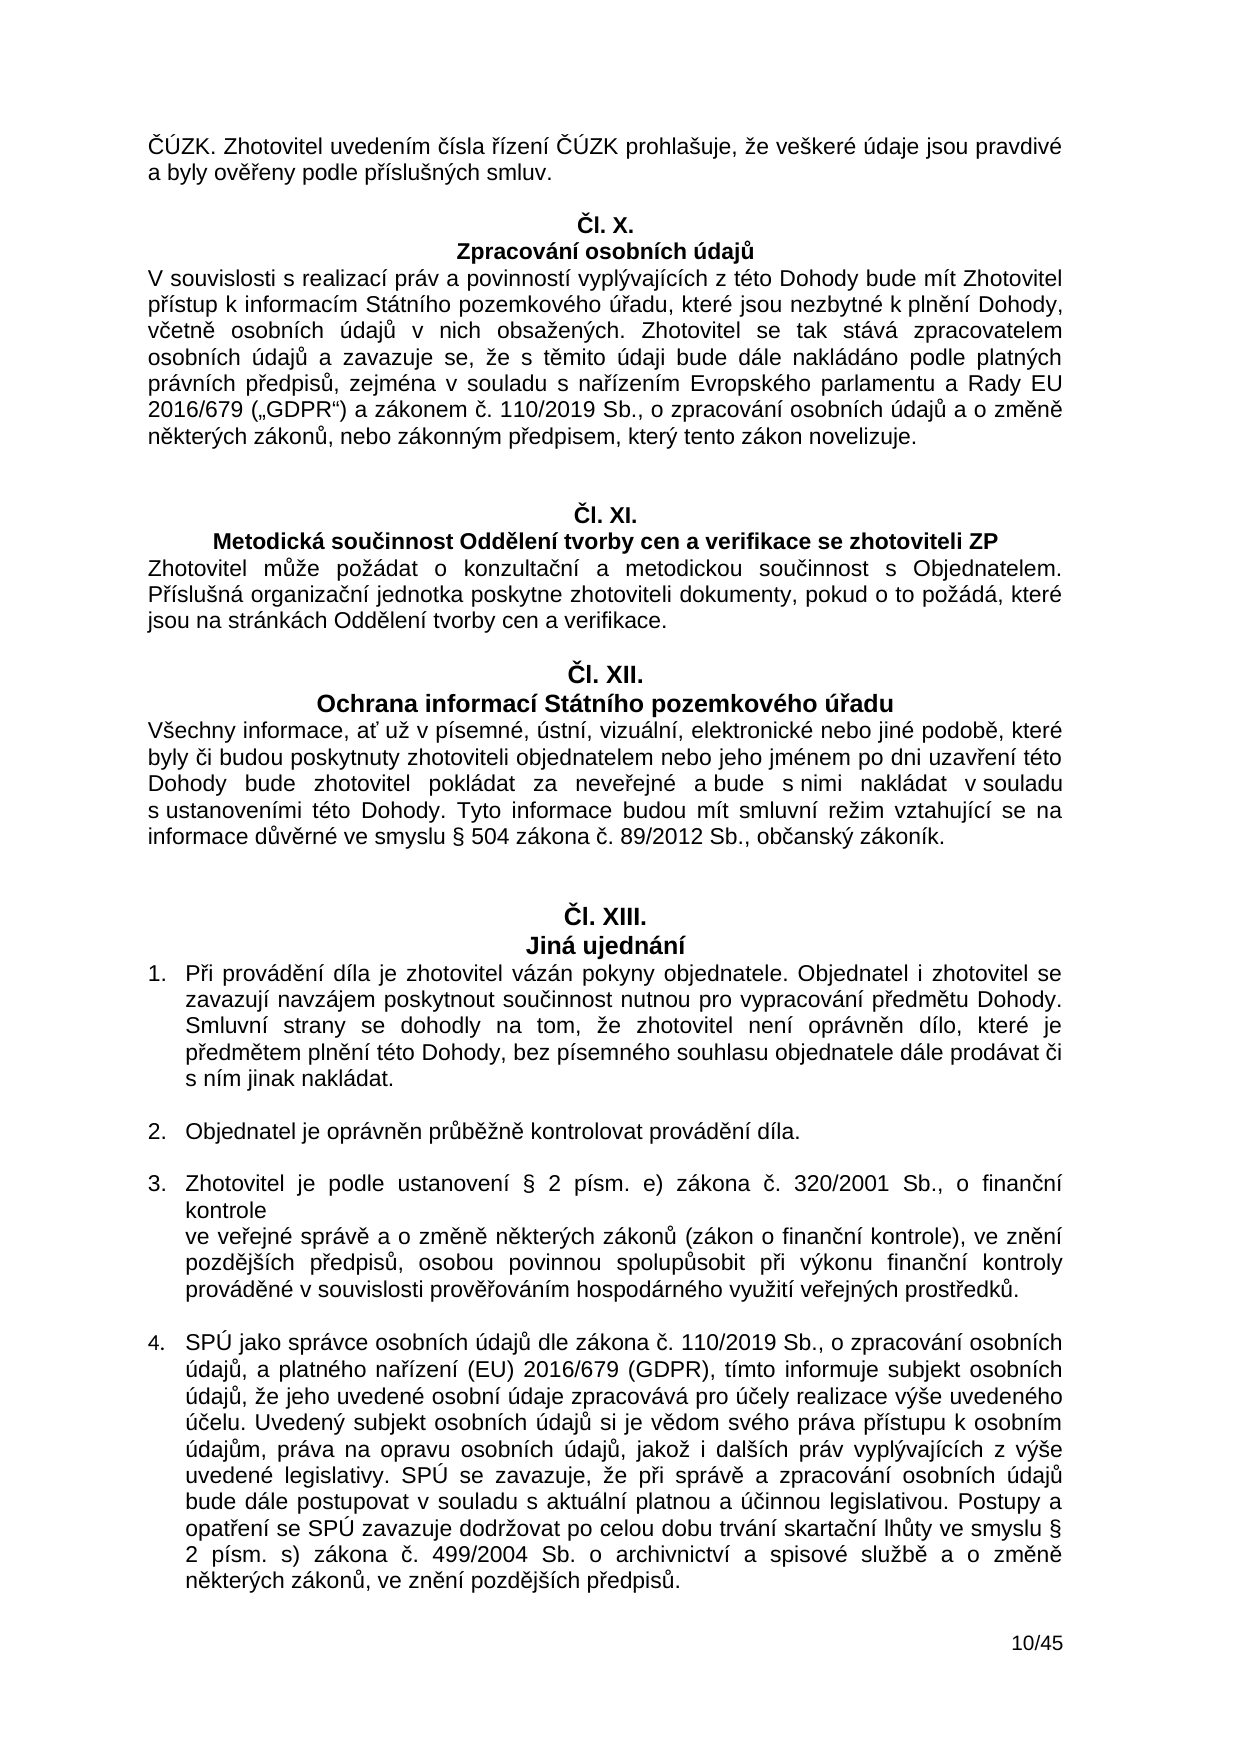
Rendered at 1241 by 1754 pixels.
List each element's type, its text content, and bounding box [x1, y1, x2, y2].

text Metodická součinnost Oddělení tvorby cen a verifikace se zhotoviteli ZP [148, 528, 1063, 554]
list SPÚ jako správce osobních údajů dle zákona č. 110/2019 Sb., o zpracování osobních údajů, a platného nařízení (EU) 2016/679 (GDPR), tímto informuje subjekt osobních údajů, že jeho uvedené osobní údaje zpracovává pro účely realizace výše uvedeného účelu. Uvedený subjekt osobních údajů si je vědom svého práva přístupu k osobním údajům, práva na opravu osobních údajů, jakož i dalších práv vyplývajících z výše uvedené legislativy. SPÚ se zavazuje, že při správě a zpracování osobních údajů bude dále postupovat v souladu s aktuální platnou a účinnou legislativou. Postupy a opatření se SPÚ zavazuje dodržovat po celou dobu trvání skartační lhůty ve smyslu § 2 písm. s) zákona č. 499/2004 Sb. o archivnictví a spisové službě a o změně některých zákonů, ve znění pozdějších předpisů. [148, 1328, 1063, 1594]
text Zpracování osobních údajů [148, 238, 1063, 265]
text V souvislosti s realizací práv a povinností vyplývajících z této Dohody bude mít Zhotovitel přístup k informacím Státního pozemkového úřadu, které jsou nezbytné k plnění Dohody, včetně osobních údajů v nich obsažených. Zhotovitel se tak stává zpracovatelem osobních údajů a zavazuje se, že s těmito údaji bude dále nakládáno podle platných právních předpisů, zejména v souladu s nařízením Evropského parlamentu a Rady EU 2016/679 („GDPR“) a zákonem č. 110/2019 Sb., o zpracování osobních údajů a o změně některých zákonů, nebo zákonným předpisem, který tento zákon novelizuje. [148, 265, 1063, 449]
text Čl. XI. [148, 502, 1063, 528]
subtitle Jiná ujednání [148, 931, 1063, 959]
text Čl. XII. [148, 660, 1063, 689]
text Čl. XIII. [148, 902, 1063, 931]
list Zhotovitel je podle ustanovení § 2 písm. e) zákona č. 320/2001 Sb., o finanční kontrole ve veřejné správě a o změně některých zákonů (zákon o finanční kontrole), ve znění pozdějších předpisů, osobou povinnou spolupůsobit při výkonu finanční kontroly prováděné v souvislosti prověřováním hospodárného využití veřejných prostředků. [148, 1170, 1063, 1302]
list Objednatel je oprávněn průběžně kontrolovat provádění díla. [148, 1118, 1063, 1144]
text Zhotovitel může požádat o konzultační a metodickou součinnost s Objednatelem. Příslušná organizační jednotka poskytne zhotoviteli dokumenty, pokud o to požádá, které jsou na stránkách Oddělení tvorby cen a verifikace. [148, 554, 1063, 634]
text Čl. X. [148, 212, 1063, 238]
list Při provádění díla je zhotovitel vázán pokyny objednatele. Objednatel i zhotovitel se zavazují navzájem poskytnout součinnost nutnou pro vypracování předmětu Dohody. Smluvní strany se dohodly na tom, že zhotovitel není oprávněn dílo, které je předmětem plnění této Dohody, bez písemného souhlasu objednatele dále prodávat či s ním jinak nakládat. [148, 959, 1063, 1091]
text Ochrana informací Státního pozemkového úřadu [148, 689, 1063, 717]
text Všechny informace, ať už v písemné, ústní, vizuální, elektronické nebo jiné podobě, které byly či budou poskytnuty zhotoviteli objednatelem nebo jeho jménem po dni uzavření této Dohody bude zhotovitel pokládat za neveřejné a bude s nimi nakládat v souladu s ustanoveními této Dohody. Tyto informace budou mít smluvní režim vztahující se na informace důvěrné ve smyslu § 504 zákona č. 89/2012 Sb., občanský zákoník. [148, 717, 1063, 849]
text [148, 133, 1063, 186]
